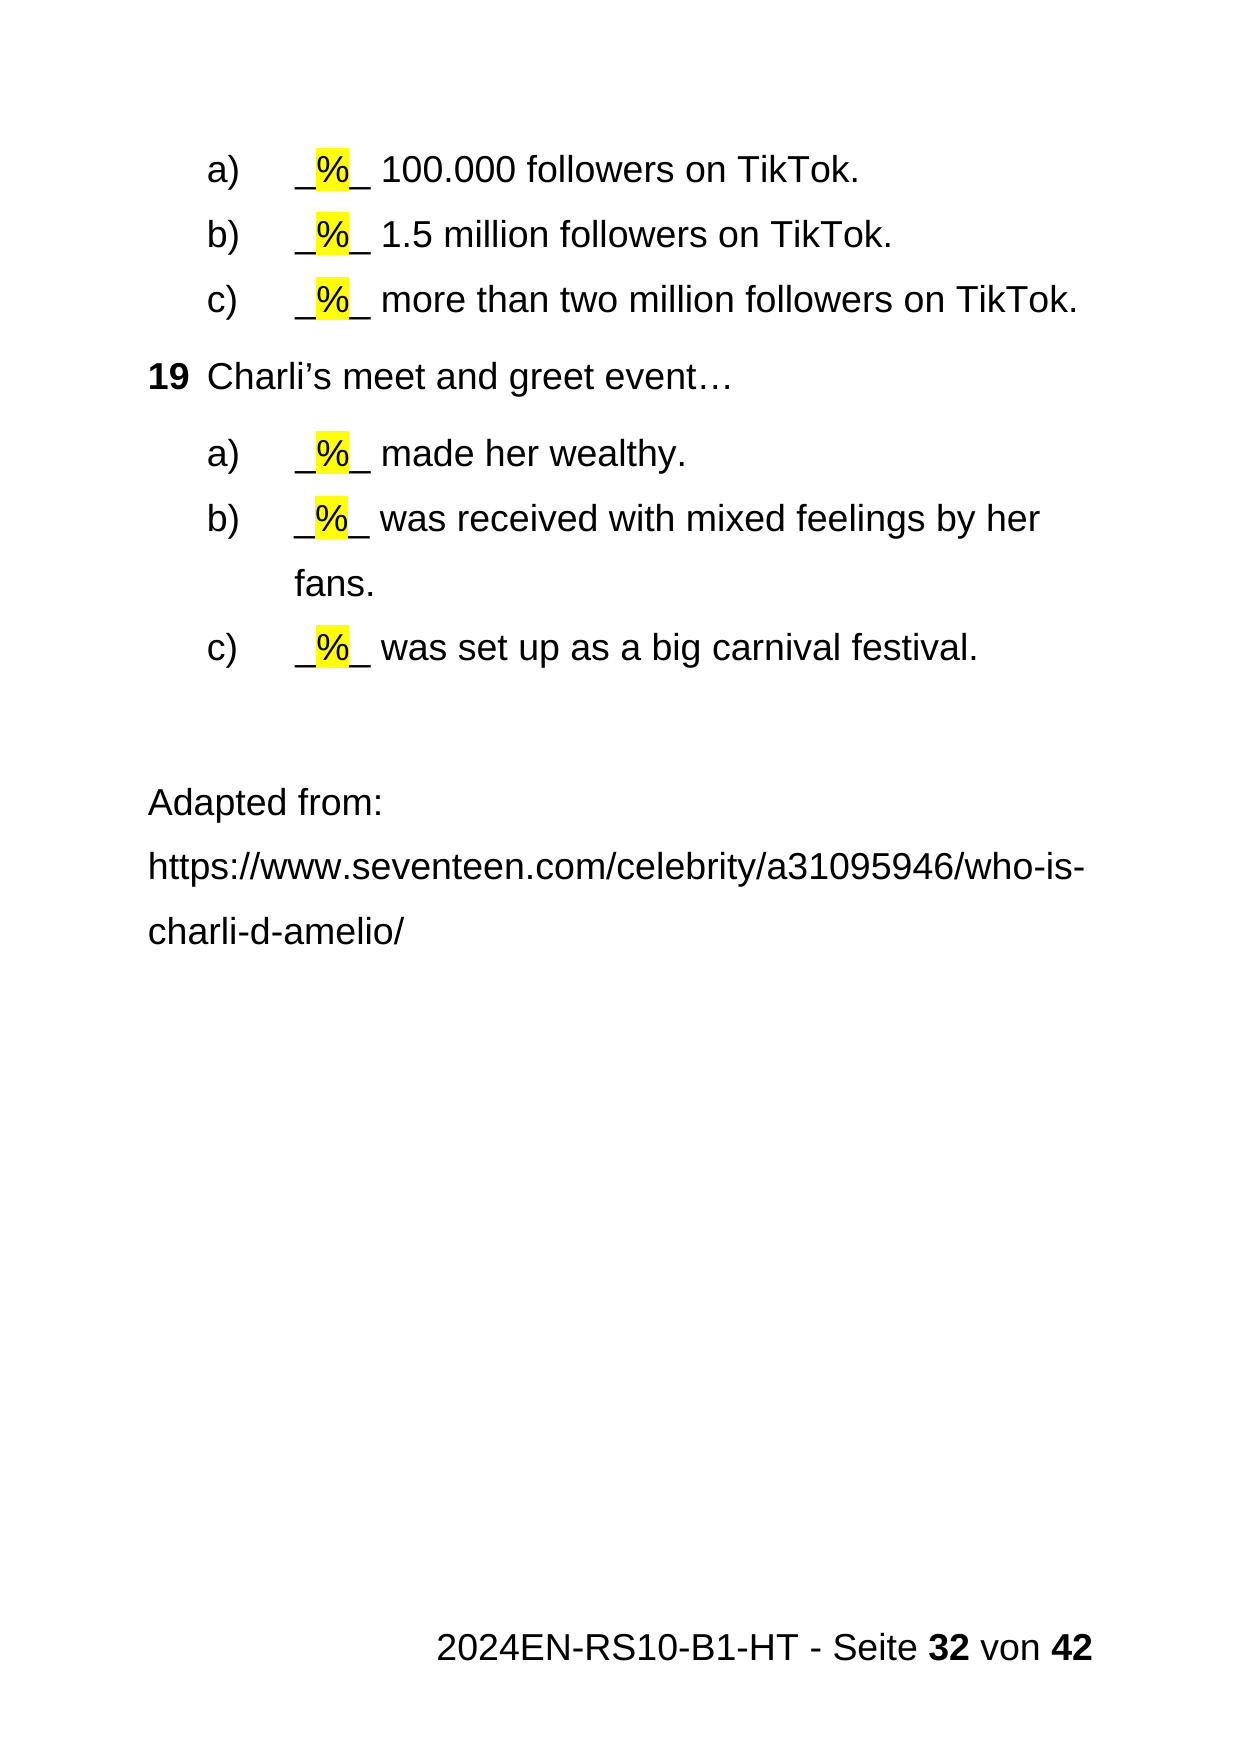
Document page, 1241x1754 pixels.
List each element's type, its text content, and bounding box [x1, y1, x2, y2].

list a) _%_ made her wealthy. [207, 431, 316, 474]
list b) _%_ 1.5 million followers on TikTok. [207, 212, 316, 255]
list c) _%_ was set up as a big carnival festival. [207, 625, 316, 668]
list b) _%_ was received with mixed feelings by her fans. [207, 496, 1093, 604]
list c) _%_ more than two million followers on TikTok. [349, 277, 1093, 320]
list a) _%_ 100.000 followers on TikTok. [207, 148, 316, 191]
list a) _%_ made her wealthy. [349, 431, 1093, 474]
list b) _%_ 1.5 million followers on TikTok. [349, 212, 1093, 255]
text Adapted from: https://www.seventeen.com/celebrity/a31095946/who-is-charli-d-amelio/ [148, 780, 1093, 952]
list 19 Charli’s meet and greet event… [148, 354, 1093, 397]
list a) _%_ 100.000 followers on TikTok. [349, 148, 1093, 191]
list c) _%_ was set up as a big carnival festival. [349, 625, 1093, 668]
list c) _%_ more than two million followers on TikTok. [207, 277, 316, 320]
